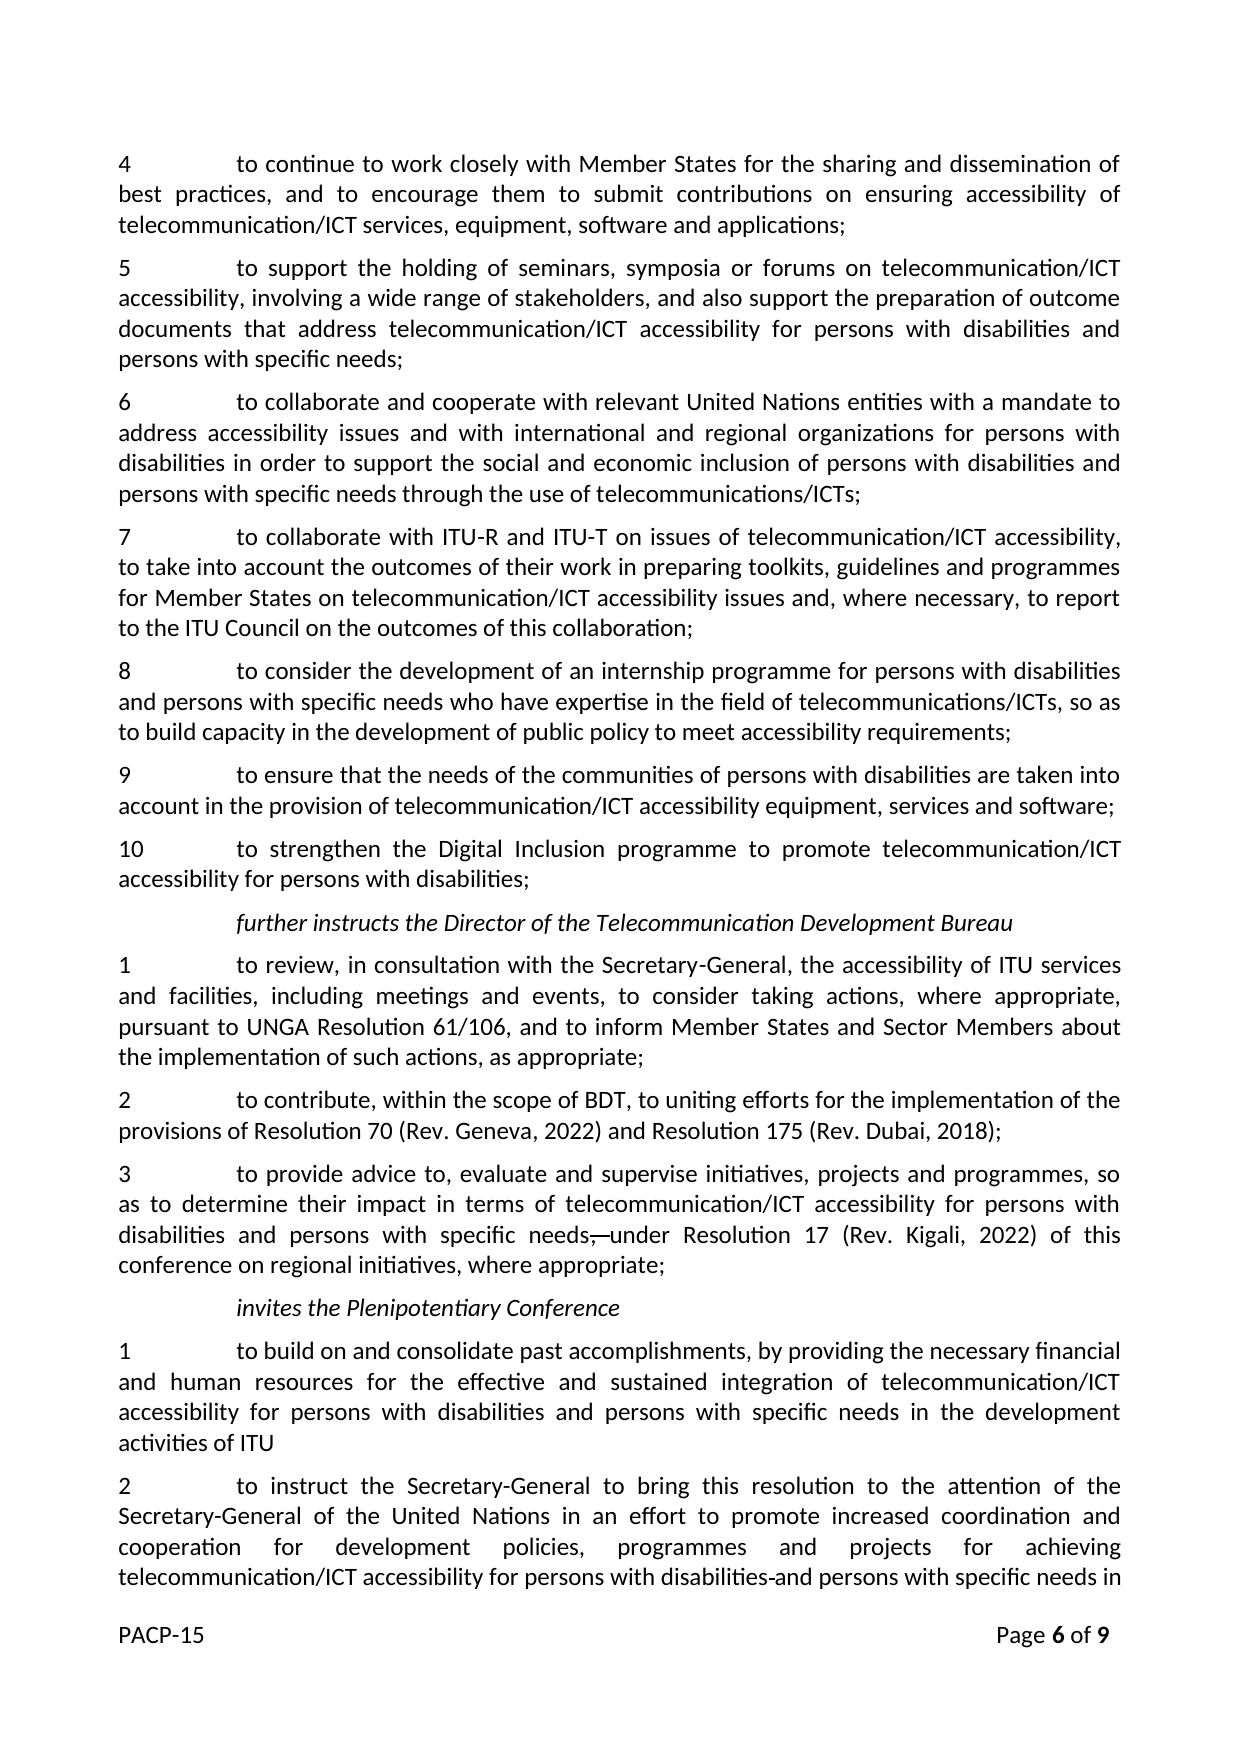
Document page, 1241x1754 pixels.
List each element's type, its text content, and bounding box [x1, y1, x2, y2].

text 4 to continue to work closely with Member States for the sharing and dissemination of best practices, and to encourage them to submit contributions on ensuring accessibility of telecommunication/ICT services, equipment, software and applications; [118, 148, 1122, 239]
text 6 to collaborate and cooperate with relevant United Nations entities with a mandate to address accessibility issues and with international and regional organizations for persons with disabilities in order to support the social and economic inclusion of persons with disabilities and persons with specific needs through the use of telecommunications/ICTs; [118, 386, 1122, 508]
text 9 to ensure that the needs of the communities of persons with disabilities are taken into account in the provision of telecommunication/ICT accessibility equipment, services and software; [118, 759, 1122, 821]
text further instructs the Director of the Telecommunication Development Bureau [236, 907, 1122, 937]
text invites the Plenipotentiary Conference [236, 1292, 1122, 1323]
text 2 to contribute, within the scope of BDT, to uniting efforts for the implementation of the provisions of Resolution 70 (Rev. Geneva, 2022) and Resolution 175 (Rev. Dubai, 2018); [118, 1084, 1122, 1145]
text 5 to support the holding of seminars, symposia or forums on telecommunication/ICT accessibility, involving a wide range of stakeholders, and also support the preparation of outcome documents that address telecommunication/ICT accessibility for persons with disabilities and persons with specific needs; [118, 252, 1122, 374]
text 10 to strengthen the Digital Inclusion programme to promote telecommunication/ICT accessibility for persons with disabilities; [118, 833, 1122, 894]
text 8 to consider the development of an internship programme for persons with disabilities and persons with specific needs who have expertise in the field of telecommunications/ICTs, so as to build capacity in the development of public policy to meet accessibility requirements; [118, 656, 1122, 747]
text 7 to collaborate with ITU-R and ITU-T on issues of telecommunication/ICT accessibility, to take into account the outcomes of their work in preparing toolkits, guidelines and programmes for Member States on telecommunication/ICT accessibility issues and, where necessary, to report to the ITU Council on the outcomes of this collaboration; [118, 521, 1122, 643]
text 3 to provide advice to, evaluate and supervise initiatives, projects and programmes, so as to determine their impact in terms of telecommunication/ICT accessibility for persons with disabilities and persons with specific needs, under Resolution 17 (Rev. Kigali, 2022) of this conference on regional initiatives, where appropriate; [118, 1158, 1122, 1280]
text 1 to build on and consolidate past accomplishments, by providing the necessary financial and human resources for the effective and sustained integration of telecommunication/ICT accessibility for persons with disabilities and persons with specific needs in the development activities of ITU [118, 1335, 1122, 1457]
text 1 to review, in consultation with the Secretary-General, the accessibility of ITU services and facilities, including meetings and events, to consider taking actions, where appropriate, pursuant to UNGA Resolution 61/106, and to inform Member States and Sector Members about the implementation of such actions, as appropriate; [118, 950, 1122, 1072]
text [118, 1470, 1122, 1592]
